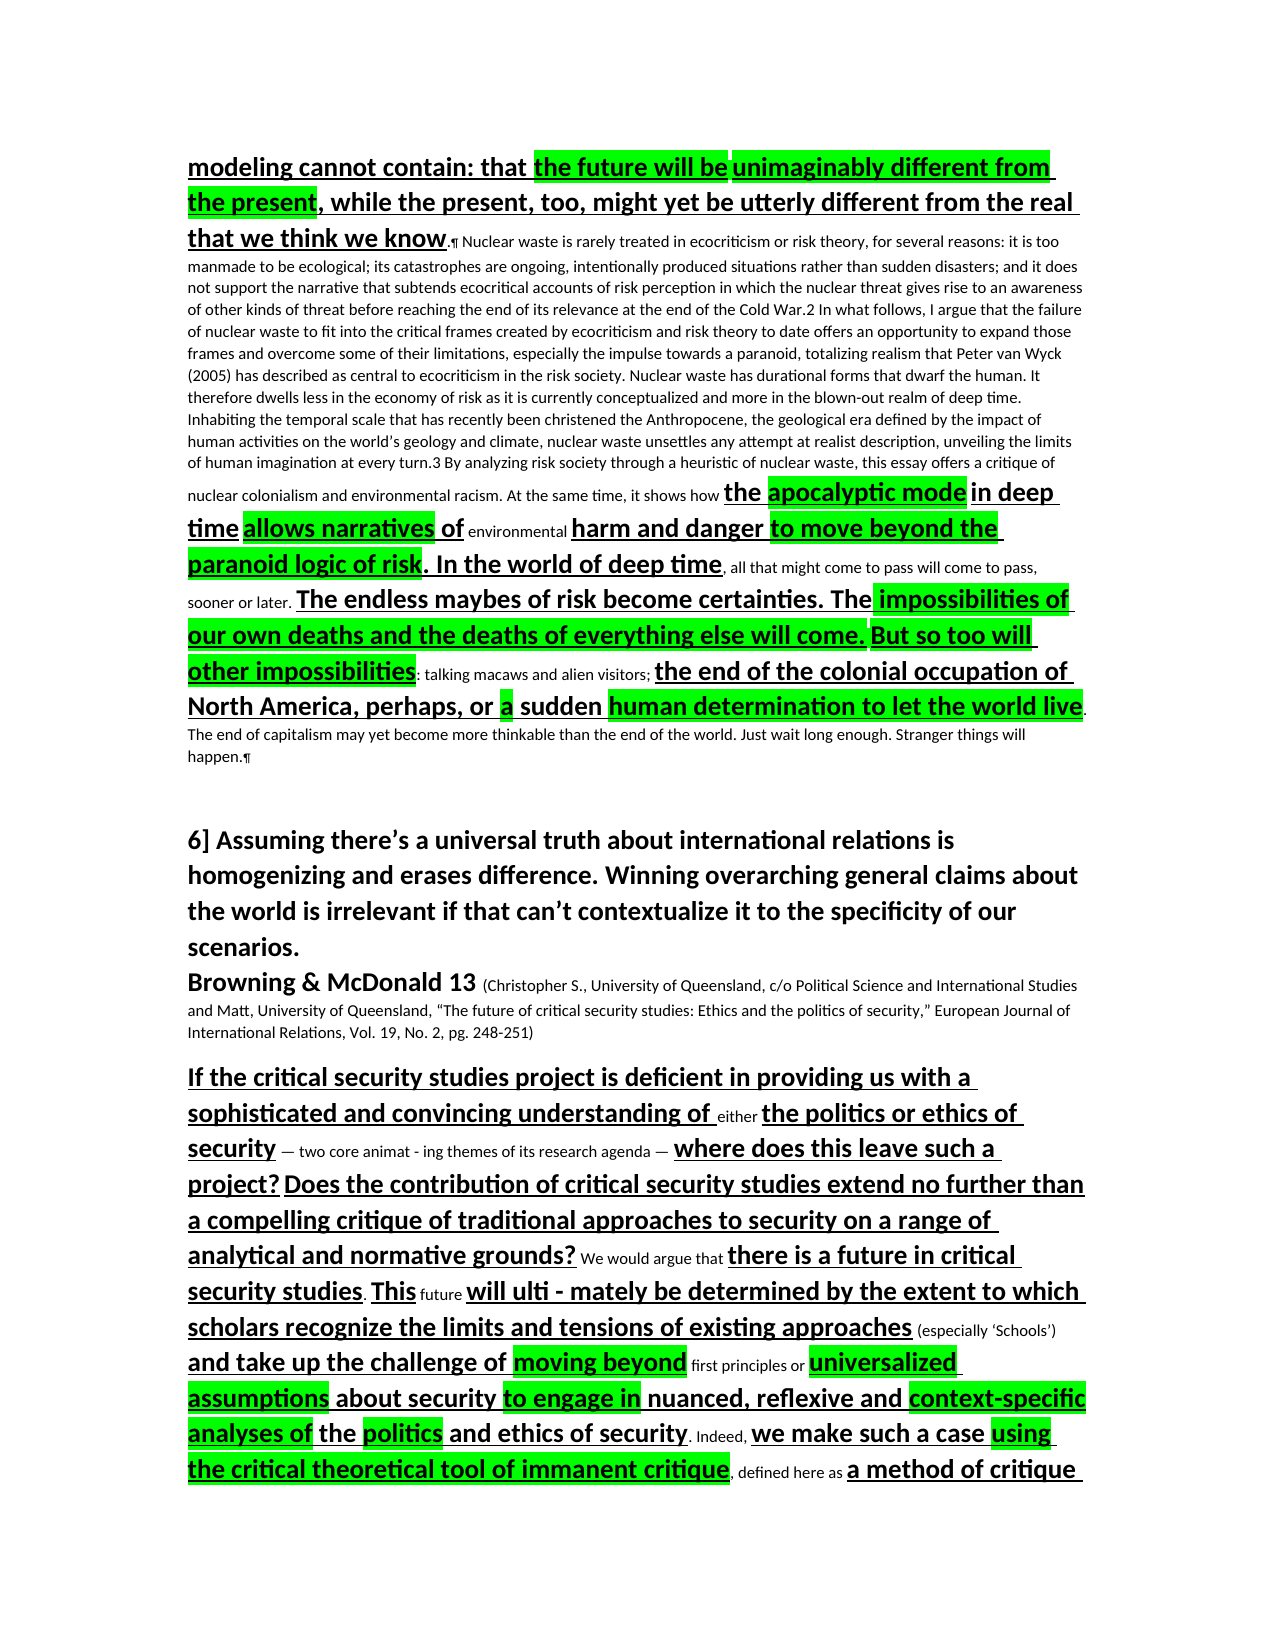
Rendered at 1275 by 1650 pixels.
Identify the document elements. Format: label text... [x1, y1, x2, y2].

subtitle 6] Assuming there’s a universal truth about international relations is homogenizing and erases difference. Winning overarching general claims about the world is irrelevant if that can’t contextualize it to the specificity of our scenarios. [187, 823, 1087, 963]
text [187, 150, 1087, 766]
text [187, 1060, 1087, 1485]
text Browning & McDonald 13 (Christopher S., University of Queensland, c/o Political Science and International Studies and Matt, University of Queensland, “The future of critical security studies: Ethics and the politics of security,” European Journal of International Relations, Vol. 19, No. 2, pg. 248-251) [187, 965, 1087, 1042]
